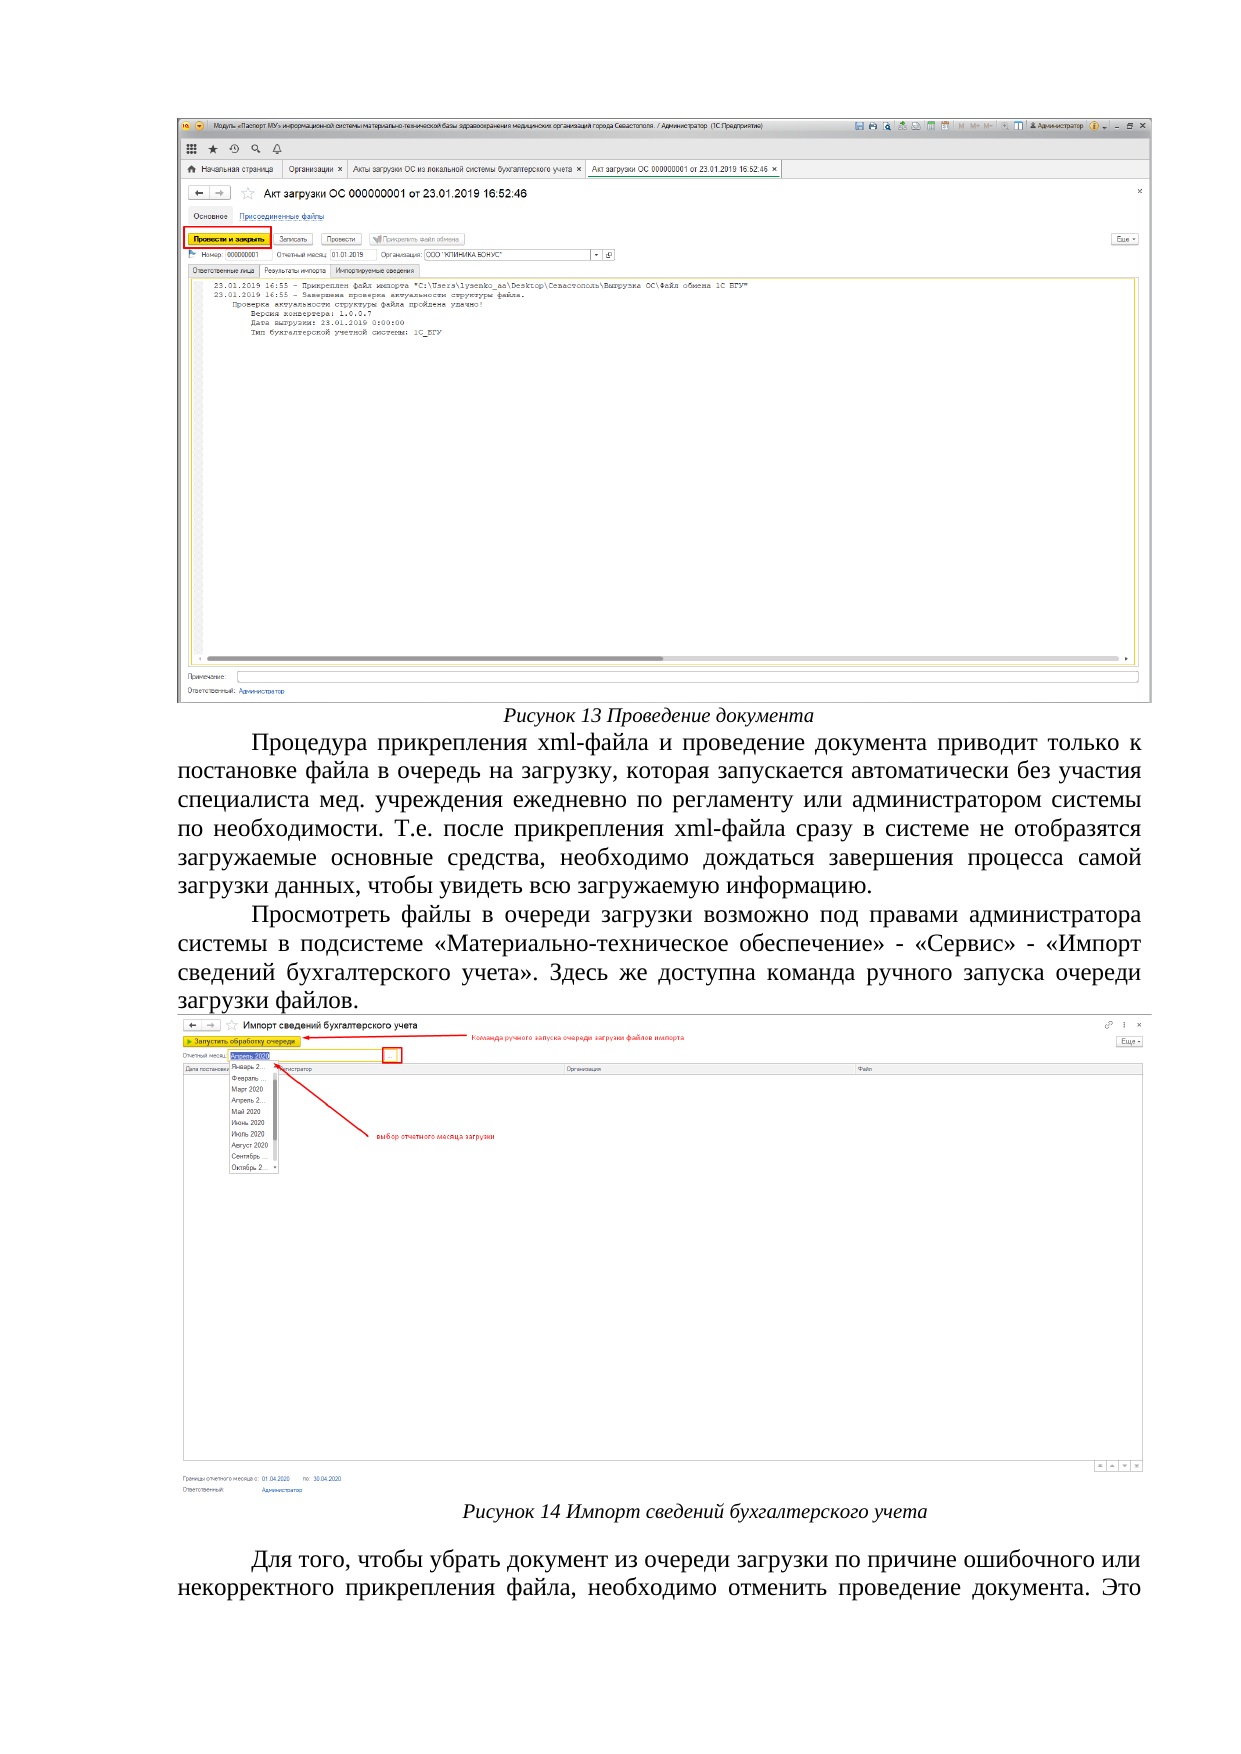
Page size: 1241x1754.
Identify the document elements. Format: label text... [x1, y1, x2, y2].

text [177, 1544, 1142, 1601]
picture [177, 118, 1152, 703]
text Просмотреть файлы в очереди загрузки возможно под правами администратора системы в подсистеме «Материально-техническое обеспечение» - «Сервис» - «Импорт сведений бухгалтерского учета». Здесь же доступна команда ручного запуска очереди загрузки файлов. [177, 899, 1142, 1014]
text Рисунок 13 Проведение документа [177, 703, 1142, 727]
text Процедура прикрепления xml-файла и проведение документа приводит только к постановке файла в очередь на загрузку, которая запускается автоматически без участия специалиста мед. учреждения ежедневно по регламенту или администратором системы по необходимости. Т.е. после прикрепления xml-файла сразу в системе не отобразятся загружаемые основные средства, необходимо дождаться завершения процесса самой загрузки данных, чтобы увидеть всю загружаемую информацию. [177, 727, 1142, 899]
picture [177, 1014, 1152, 1499]
text Рисунок 14 Импорт сведений бухгалтерского учета [177, 1499, 1142, 1523]
